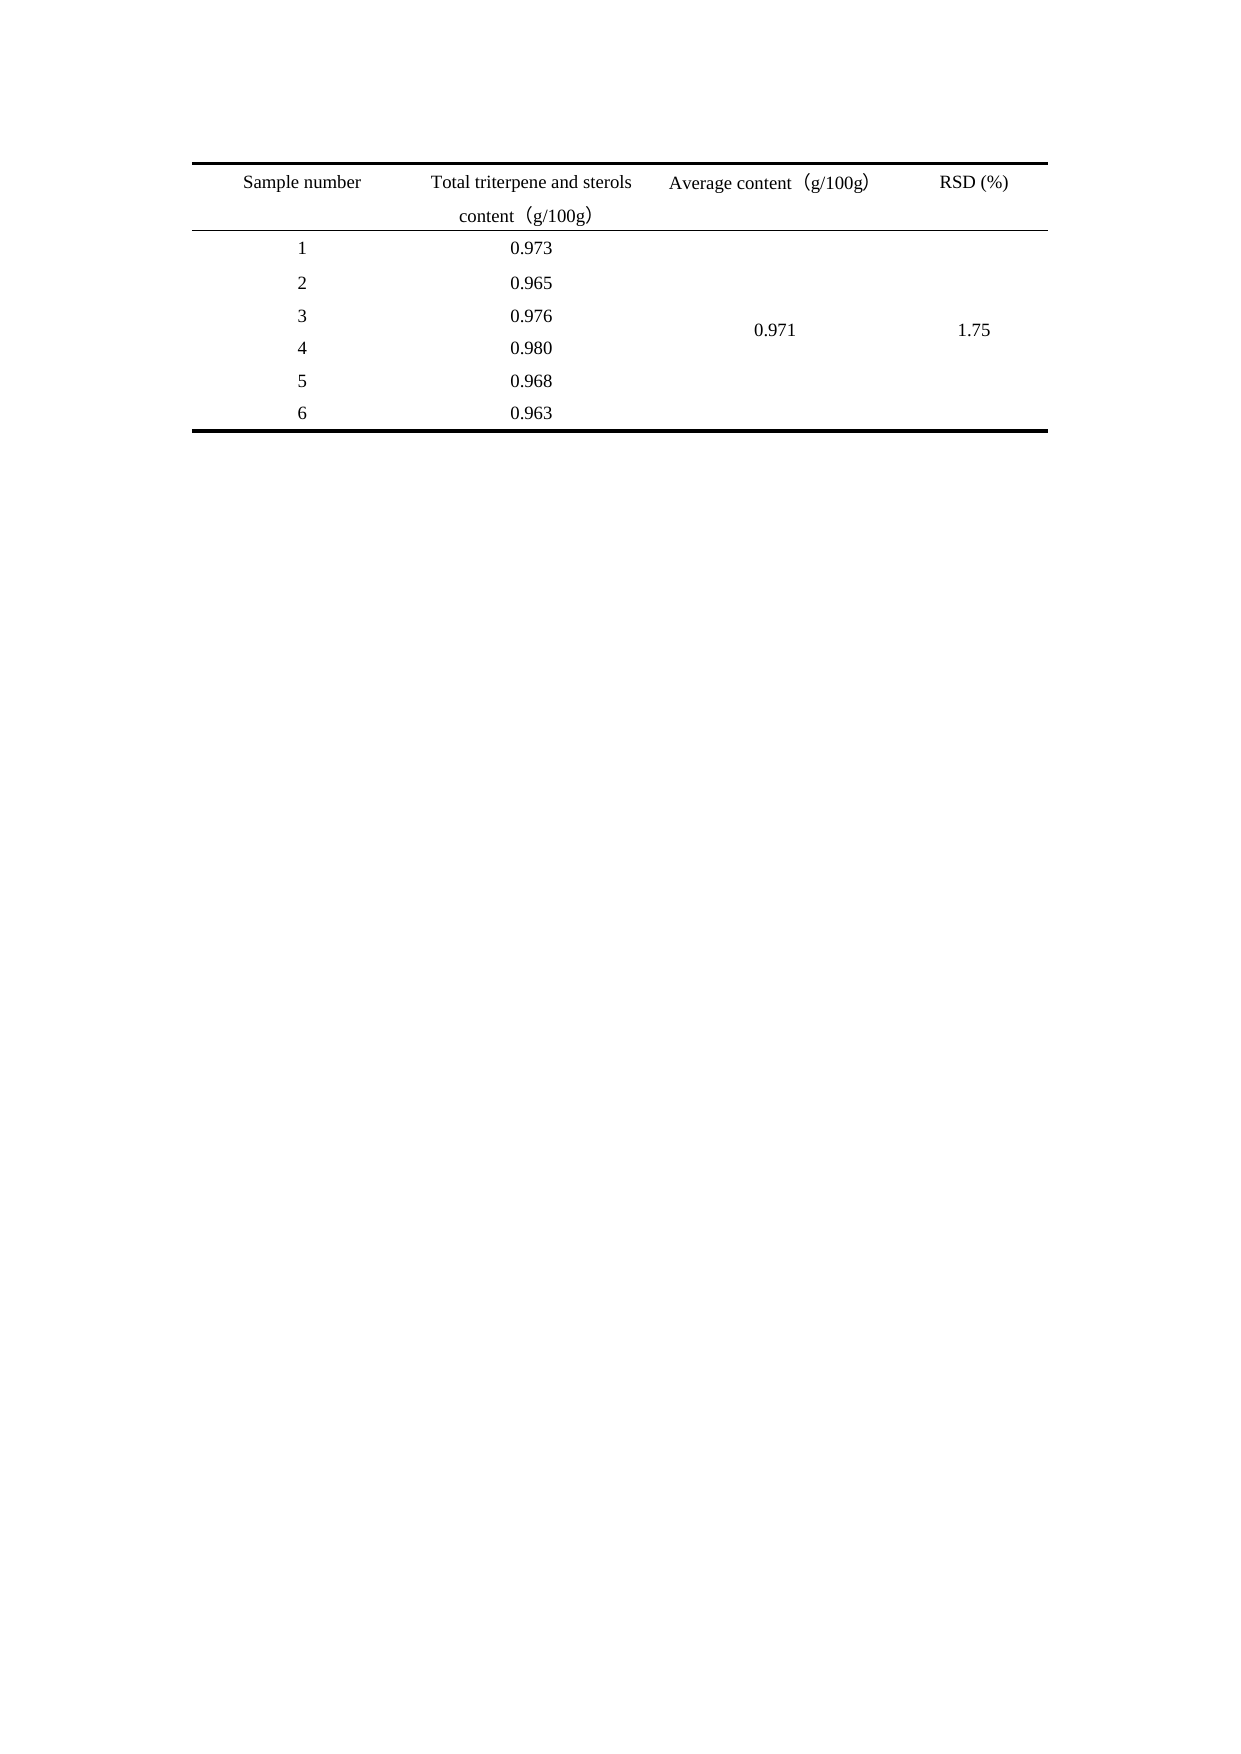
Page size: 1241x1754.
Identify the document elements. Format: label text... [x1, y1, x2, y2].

table_cell 0.973 [412, 231, 650, 264]
table_cell 1.75 [900, 231, 1048, 429]
table_cell 3 [192, 299, 412, 332]
table_cell 2 [192, 264, 412, 299]
table_header Sample number [192, 165, 412, 230]
table_cell 0.971 [650, 231, 899, 429]
table_header RSD (%) [900, 165, 1048, 230]
table_cell 6 [192, 397, 412, 429]
table_cell 0.976 [412, 299, 650, 332]
table_cell 0.968 [412, 364, 650, 397]
table_cell 5 [192, 364, 412, 397]
table_cell 0.965 [412, 264, 650, 299]
table_header Total triterpene and sterols content（g/100g） [412, 165, 650, 230]
table_header Average content（g/100g） [650, 165, 899, 230]
table_cell 0.980 [412, 332, 650, 364]
table_cell 4 [192, 332, 412, 364]
table_cell 0.963 [412, 397, 650, 429]
table_cell 1 [192, 231, 412, 264]
